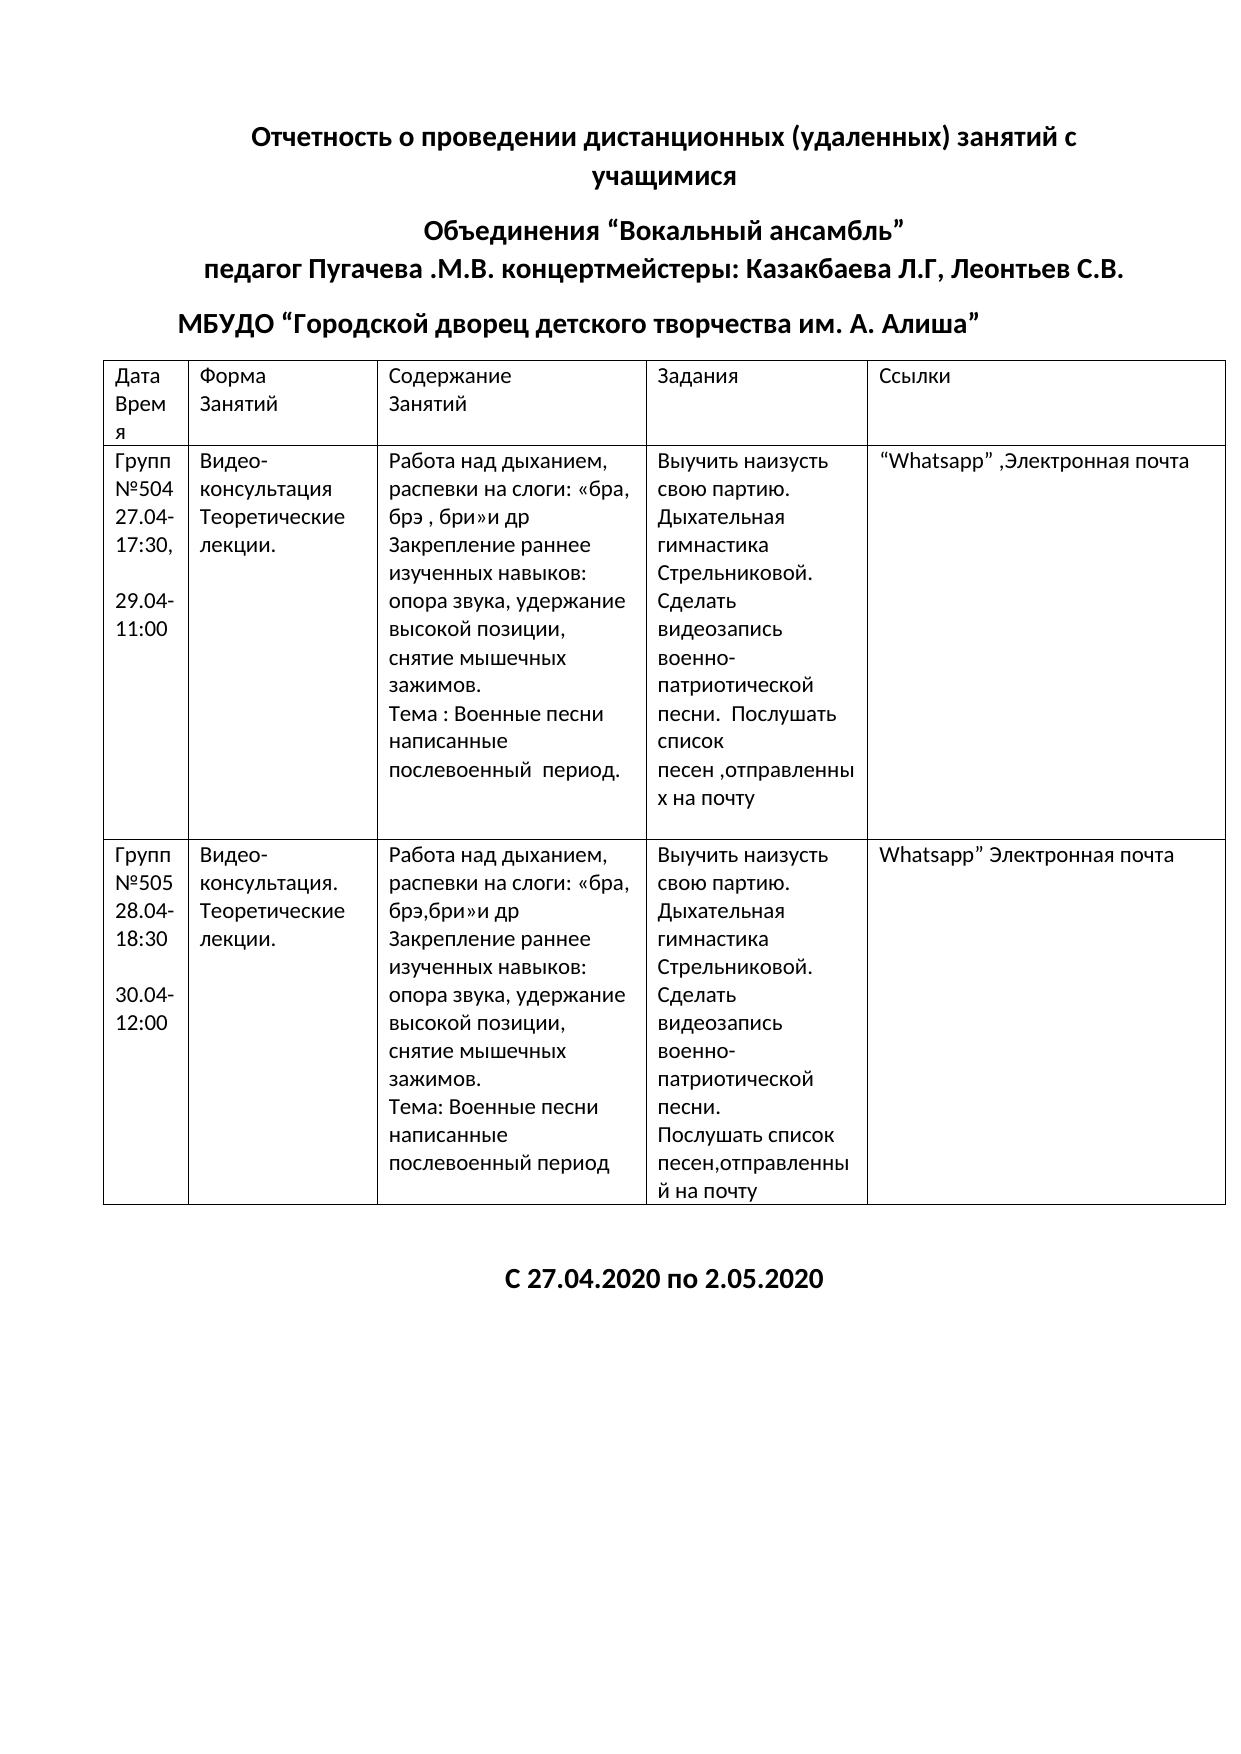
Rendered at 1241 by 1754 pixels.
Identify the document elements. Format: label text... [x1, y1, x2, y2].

table_cell Работа над дыханием, распевки на слоги: «бра, брэ , бри»и др Закрепление раннее изученных навыков: опора звука, удержание высокой позиции, снятие мышечных зажимов. Тема : Военные песни написанные послевоенный период. [378, 446, 646, 839]
text Объединения “Вокальный ансамбль” педагог Пугачева .М.В. концертмейстеры: Казакбаева Л.Г, Леонтьев С.В. [177, 212, 1152, 286]
table_cell Видео-консультация. Теоретические лекции. [189, 840, 377, 1204]
table_header Форма Занятий [189, 361, 377, 445]
table_cell Работа над дыханием, распевки на слоги: «бра, брэ,бри»и др Закрепление раннее изученных навыков: опора звука, удержание высокой позиции, снятие мышечных зажимов. Тема: Военные песни написанные послевоенный период [378, 840, 646, 1204]
table_cell Выучить наизусть свою партию. Дыхательная гимнастика Стрельниковой. Сделать видеозапись военно-патриотической песни. Послушать список песен ,отправленных на почту [647, 446, 867, 839]
table_cell Групп№50528.04-18:30 30.04-12:00 [104, 840, 188, 1204]
text Отчетность о проведении дистанционных (удаленных) занятий с учащимися [177, 118, 1152, 192]
table_cell “Whatsapp” ,Электронная почта [868, 446, 1225, 839]
table_header Дата Время [104, 361, 188, 445]
text С 27.04.2020 по 2.05.2020 [177, 1260, 1152, 1296]
table_header Ссылки [868, 361, 1225, 445]
table_cell Групп№504 27.04-17:30, 29.04-11:00 [104, 446, 188, 839]
table_cell Выучить наизусть свою партию. Дыхательная гимнастика Стрельниковой. Сделать видеозапись военно-патриотической песни. Послушать список песен,отправленный на почту [647, 840, 867, 1204]
table_cell Whatsapp” Электронная почта [868, 840, 1225, 1204]
text МБУДО “Городской дворец детского творчества им. А. Алиша” [177, 305, 1152, 341]
table_header Содержание Занятий [378, 361, 646, 445]
table_cell Видео-консультация Теоретические лекции. [189, 446, 377, 839]
table_header Задания [647, 361, 867, 445]
